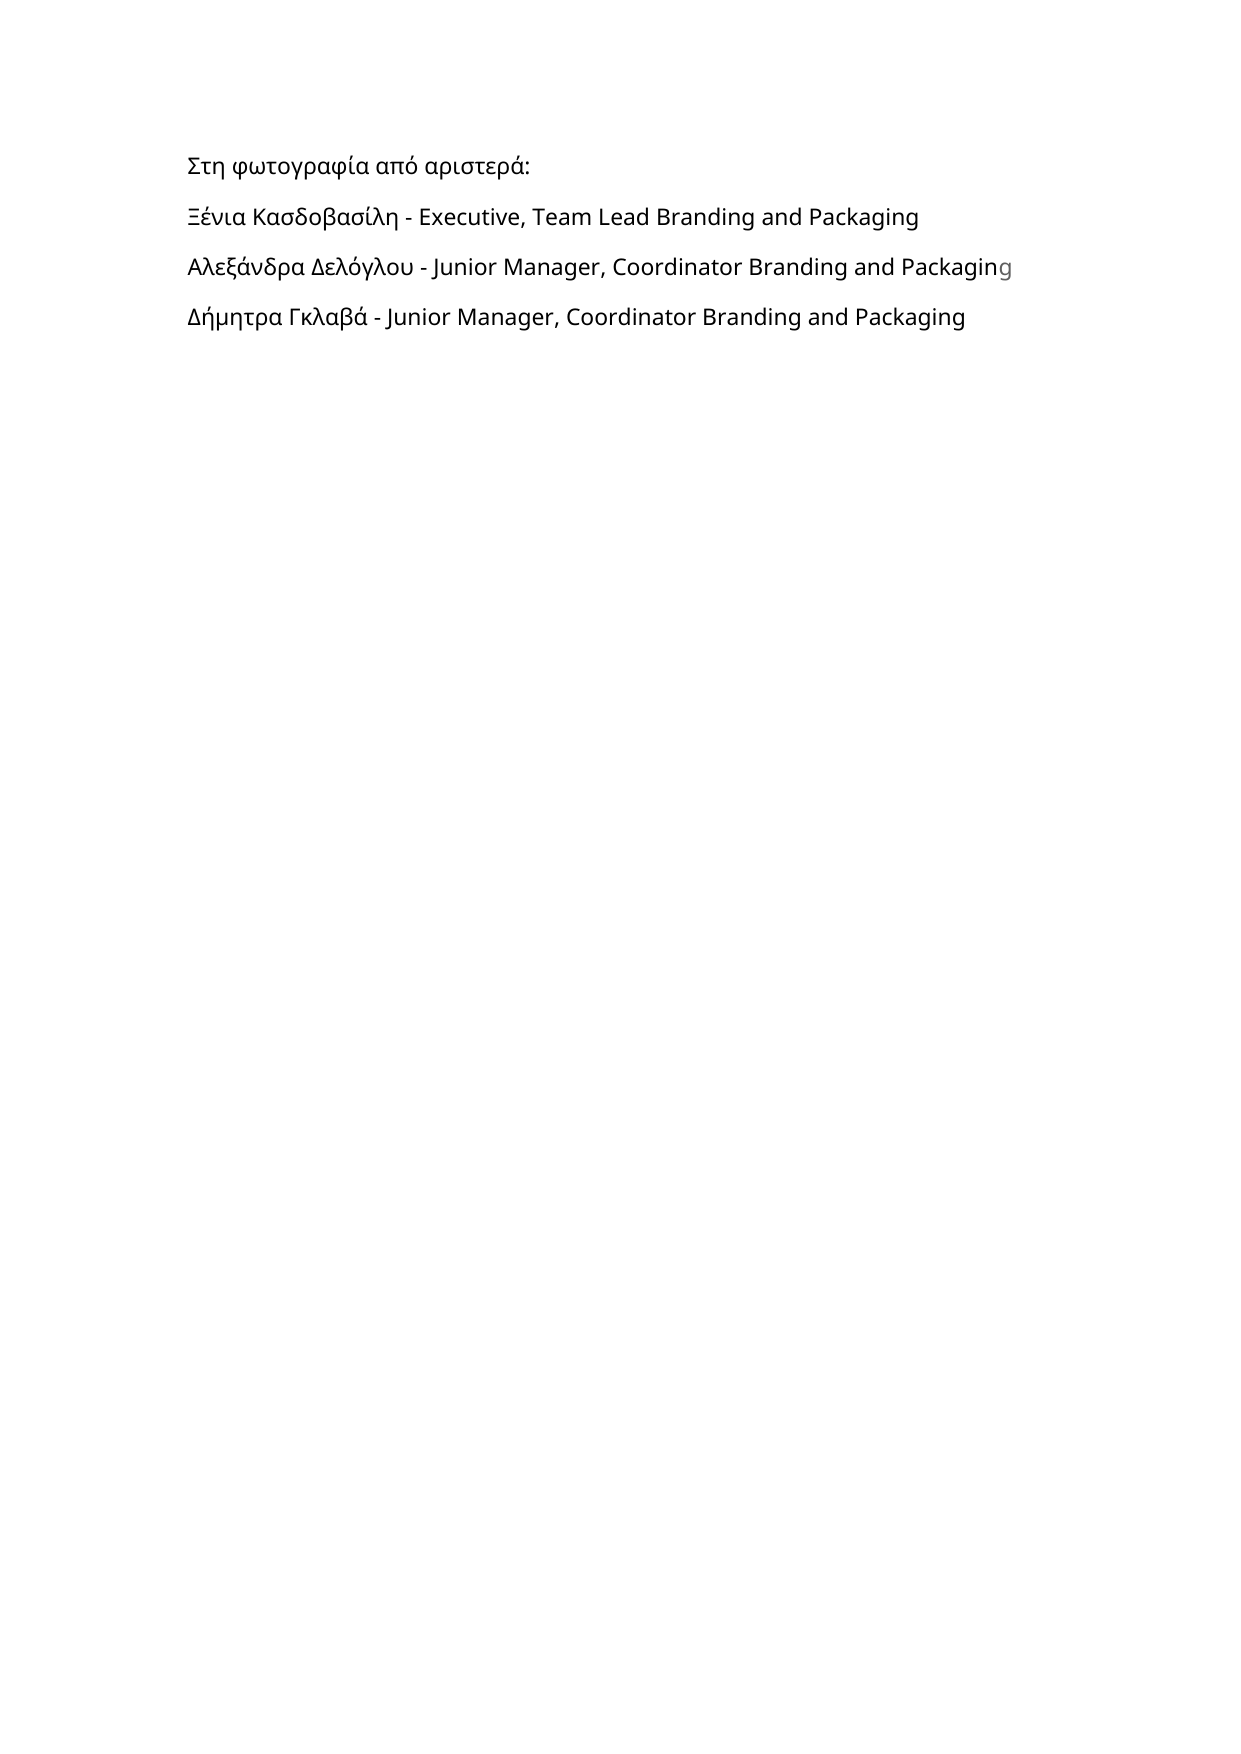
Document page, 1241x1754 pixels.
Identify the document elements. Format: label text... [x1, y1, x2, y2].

text Δήμητρα Γκλαβά - Junior Manager, Coordinator Branding and Packaging [187, 301, 1053, 430]
text Αλεξάνδρα Δελόγλου - Junior Manager, Coordinator Branding and Packaging [187, 251, 1053, 282]
text Ξένια Κασδοβασίλη - Executive, Team Lead Branding and Packaging [187, 200, 1053, 232]
text Στη φωτογραφία από αριστερά: [187, 150, 1053, 181]
